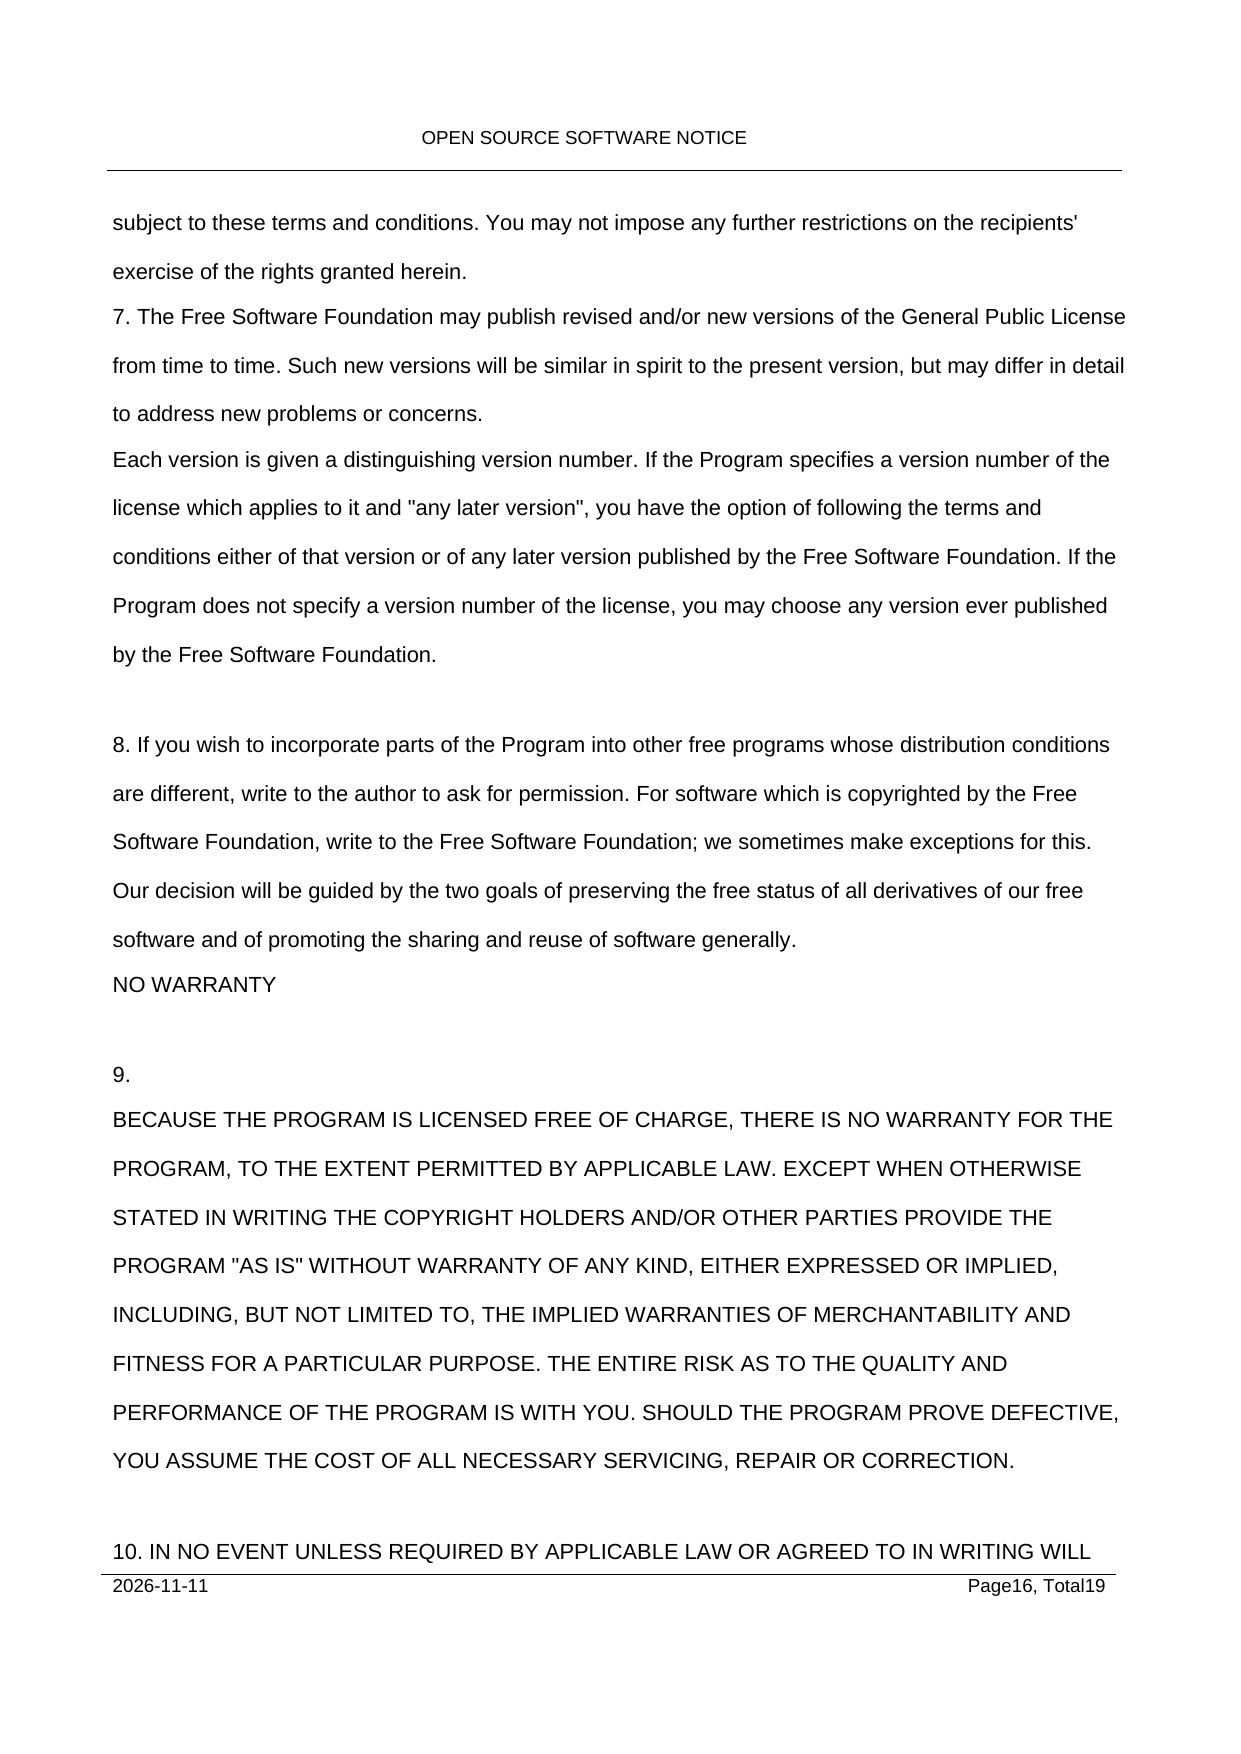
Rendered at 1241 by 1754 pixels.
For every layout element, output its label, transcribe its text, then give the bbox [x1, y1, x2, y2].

text NO WARRANTY [112, 968, 1128, 1001]
text 8. If you wish to incorporate parts of the Program into other free programs whose distribution conditions are different, write to the author to ask for permission. For software which is copyrighted by the Free Software Foundation, write to the Free Software Foundation; we sometimes make exceptions for this. Our decision will be guided by the two goals of preserving the free status of all derivatives of our free software and of promoting the sharing and reuse of software generally. [112, 728, 1128, 956]
text Each version is given a distinguishing version number. If the Program specifies a version number of the license which applies to it and "any later version", you have the option of following the terms and conditions either of that version or of any later version published by the Free Software Foundation. If the Program does not specify a version number of the license, you may choose any version ever published by the Free Software Foundation. [112, 443, 1128, 670]
text 7. The Free Software Foundation may publish revised and/or new versions of the General Public License from time to time. Such new versions will be similar in spirit to the present version, but may differ in detail to address new problems or concerns. [112, 300, 1128, 430]
text 9. [112, 1058, 1128, 1091]
text BECAUSE THE PROGRAM IS LICENSED FREE OF CHARGE, THERE IS NO WARRANTY FOR THE PROGRAM, TO THE EXTENT PERMITTED BY APPLICABLE LAW. EXCEPT WHEN OTHERWISE STATED IN WRITING THE COPYRIGHT HOLDERS AND/OR OTHER PARTIES PROVIDE THE PROGRAM "AS IS" WITHOUT WARRANTY OF ANY KIND, EITHER EXPRESSED OR IMPLIED, INCLUDING, BUT NOT LIMITED TO, THE IMPLIED WARRANTIES OF MERCHANTABILITY AND FITNESS FOR A PARTICULAR PURPOSE. THE ENTIRE RISK AS TO THE QUALITY AND PERFORMANCE OF THE PROGRAM IS WITH YOU. SHOULD THE PROGRAM PROVE DEFECTIVE, YOU ASSUME THE COST OF ALL NECESSARY SERVICING, REPAIR OR CORRECTION. [112, 1103, 1128, 1477]
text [112, 206, 1128, 288]
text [112, 1535, 1128, 1567]
